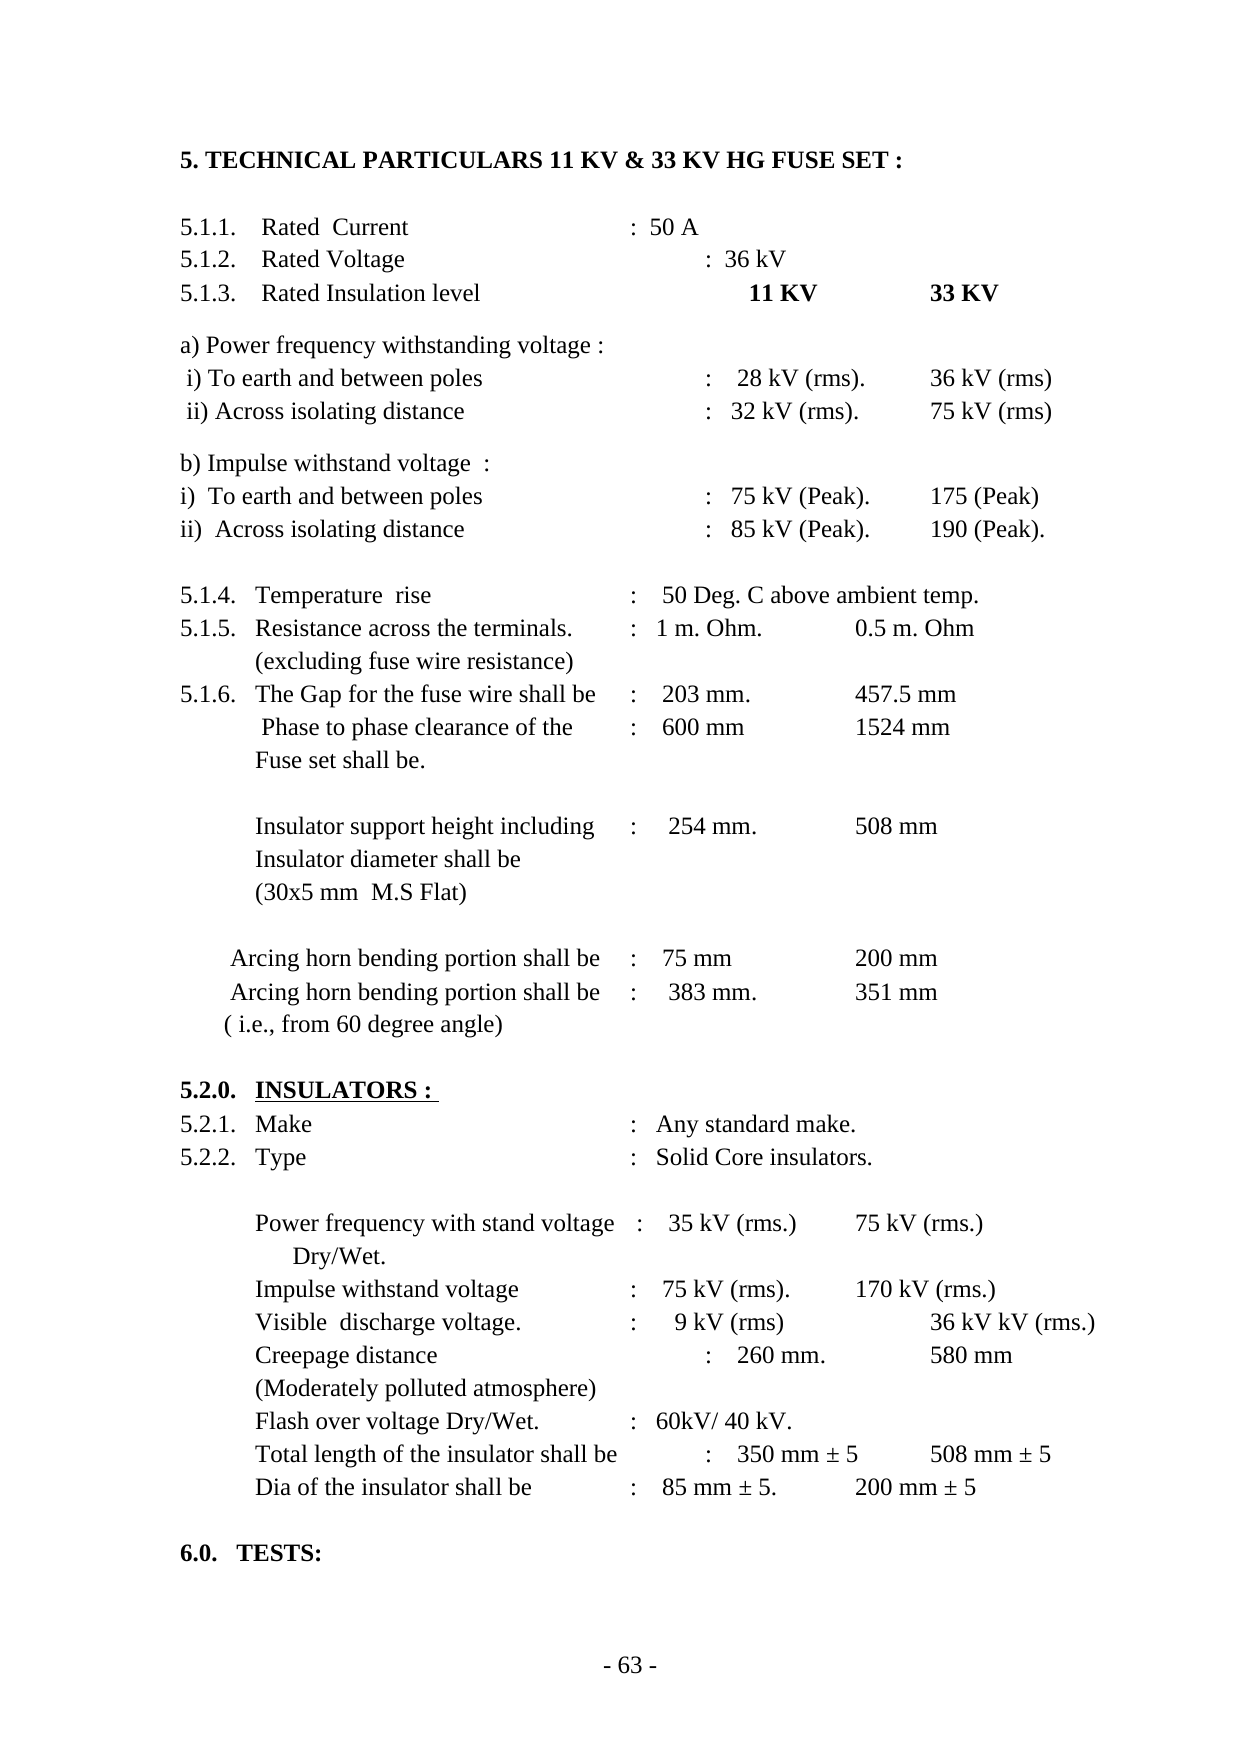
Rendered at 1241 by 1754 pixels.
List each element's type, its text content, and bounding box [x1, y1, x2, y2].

list Power frequency with stand voltage : 35 kV (rms.) 75 kV (rms.) [255, 1208, 1115, 1236]
text 6.0. TESTS: [180, 1538, 1115, 1567]
text (Moderately polluted atmosphere) [255, 1373, 1115, 1402]
text 5.2.0. INSULATORS : [180, 1076, 1115, 1104]
text Dry/Wet. [292, 1241, 1115, 1269]
text 5.2.1. Make : Any standard make. [180, 1109, 1115, 1137]
list Flash over voltage Dry/Wet. : 60kV/ 40 kV. [255, 1406, 1115, 1434]
text 5.1.6. The Gap for the fuse wire shall be : 203 mm. 457.5 mm [180, 679, 1115, 708]
text 5.1.5. Resistance across the terminals. : 1 m. Ohm. 0.5 m. Ohm [180, 613, 1115, 642]
text 5.2.2. Type : Solid Core insulators. [180, 1142, 1115, 1170]
list (30x5 mm M.S Flat) [180, 877, 1115, 906]
list Creepage distance : 260 mm. 580 mm [255, 1340, 1115, 1368]
text 5.1.1. Rated Current : 50 A [180, 212, 1115, 240]
list Total length of the insulator shall be : 350 mm ± 5 508 mm ± 5 [255, 1439, 1115, 1468]
text 5.1.2. Rated Voltage : 36 kV [180, 244, 1115, 273]
list Insulator diameter shall be [180, 844, 1115, 873]
text ii) Across isolating distance : 32 kV (rms). 75 kV (rms) [180, 396, 1115, 425]
text i) To earth and between poles : 75 kV (Peak). 175 (Peak) [180, 481, 1115, 510]
list Arcing horn bending portion shall be : 383 mm. 351 mm [180, 977, 1115, 1005]
list Visible discharge voltage. : 9 kV (rms) 36 kV kV (rms.) [255, 1307, 1115, 1336]
text a) Power frequency withstanding voltage : [180, 330, 1115, 359]
text 5. TECHNICAL PARTICULARS 11 KV & 33 KV HG FUSE SET : [180, 146, 1115, 174]
text i) To earth and between poles : 28 kV (rms). 36 kV (rms) [180, 363, 1115, 392]
list Arcing horn bending portion shall be : 75 mm 200 mm [180, 943, 1115, 972]
text (excluding fuse wire resistance) [180, 646, 1115, 675]
text ii) Across isolating distance : 85 kV (Peak). 190 (Peak). [180, 514, 1115, 543]
list Impulse withstand voltage : 75 kV (rms). 170 kV (rms.) [255, 1274, 1115, 1302]
list Dia of the insulator shall be : 85 mm ± 5. 200 mm ± 5 [255, 1472, 1115, 1501]
list Insulator support height including : 254 mm. 508 mm [180, 811, 1115, 840]
text 5.1.3. Rated Insulation level 11 KV 33 KV [180, 278, 1115, 306]
list Phase to phase clearance of the : 600 mm 1524 mm [180, 712, 1115, 741]
list ( i.e., from 60 degree angle) [180, 1009, 1115, 1038]
text b) Impulse withstand voltage : [180, 448, 1115, 477]
text Fuse set shall be. [255, 745, 1115, 774]
text 5.1.4. Temperature rise : 50 Deg. C above ambient temp. [180, 580, 1115, 609]
